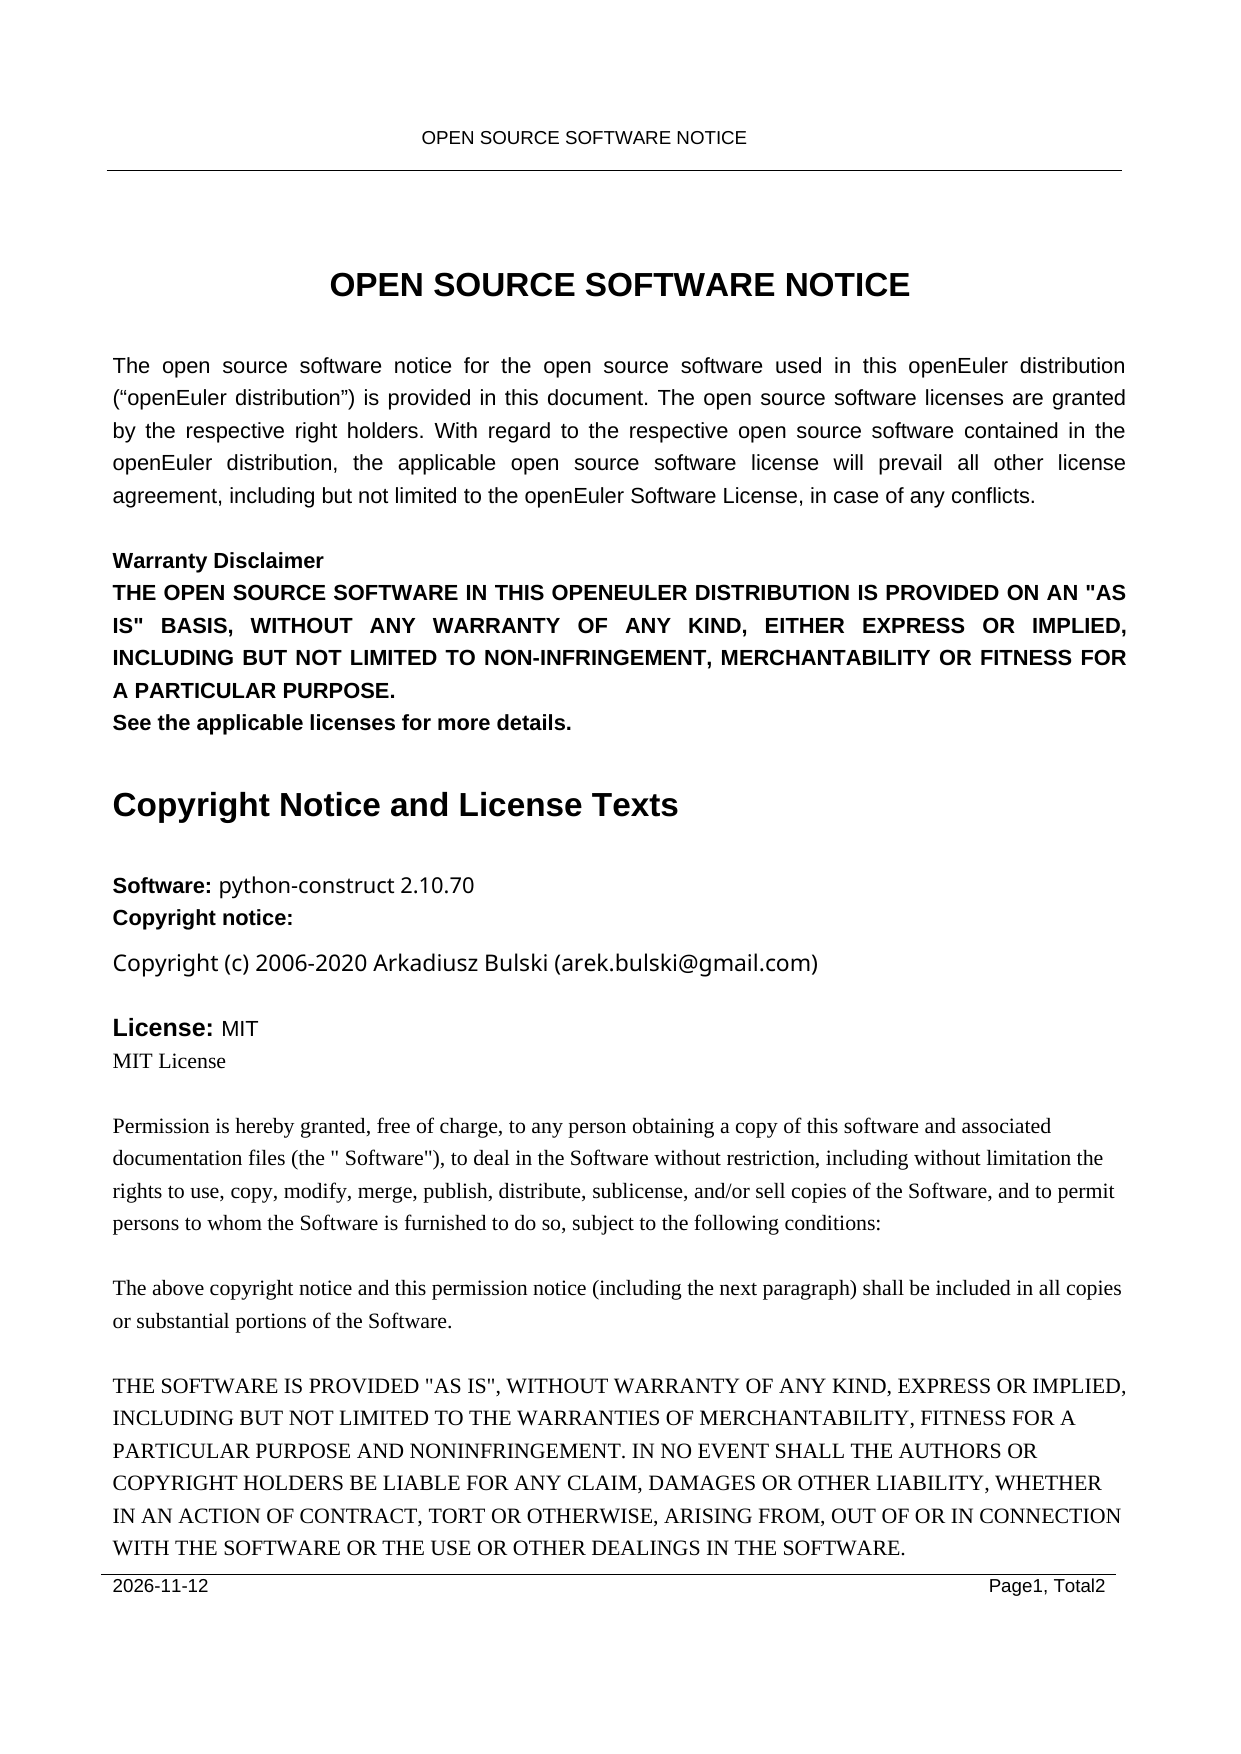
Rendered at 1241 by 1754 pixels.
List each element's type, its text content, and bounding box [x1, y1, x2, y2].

text Copyright notice: [112, 901, 1128, 934]
title Software: python-construct 2.10.70 [112, 869, 1128, 901]
text Copyright Notice and License Texts [112, 771, 1128, 836]
text The open source software notice for the open source software used in this openEuler distribution (“openEuler distribution”) is provided in this document. The open source software licenses are granted by the respective right holders. With regard to the respective open source software contained in the openEuler distribution, the applicable open source software license will prevail all other license agreement, including but not limited to the openEuler Software License, in case of any conflicts. [112, 349, 1128, 511]
text License: MIT [112, 1012, 1128, 1044]
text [112, 1044, 1128, 1564]
text Copyright (c) 2006-2020 Arkadiusz Bulski (arek.bulski@gmail.com) [112, 947, 1128, 1012]
text Warranty Disclaimer [112, 544, 1128, 576]
text OPEN SOURCE SOFTWARE NOTICE [112, 251, 1128, 316]
text THE OPEN SOURCE SOFTWARE IN THIS OPENEULER DISTRIBUTION IS PROVIDED ON AN "AS IS" BASIS, WITHOUT ANY WARRANTY OF ANY KIND, EITHER EXPRESS OR IMPLIED, INCLUDING BUT NOT LIMITED TO NON-INFRINGEMENT, MERCHANTABILITY OR FITNESS FOR A PARTICULAR PURPOSE. See the applicable licenses for more details. [112, 576, 1128, 739]
